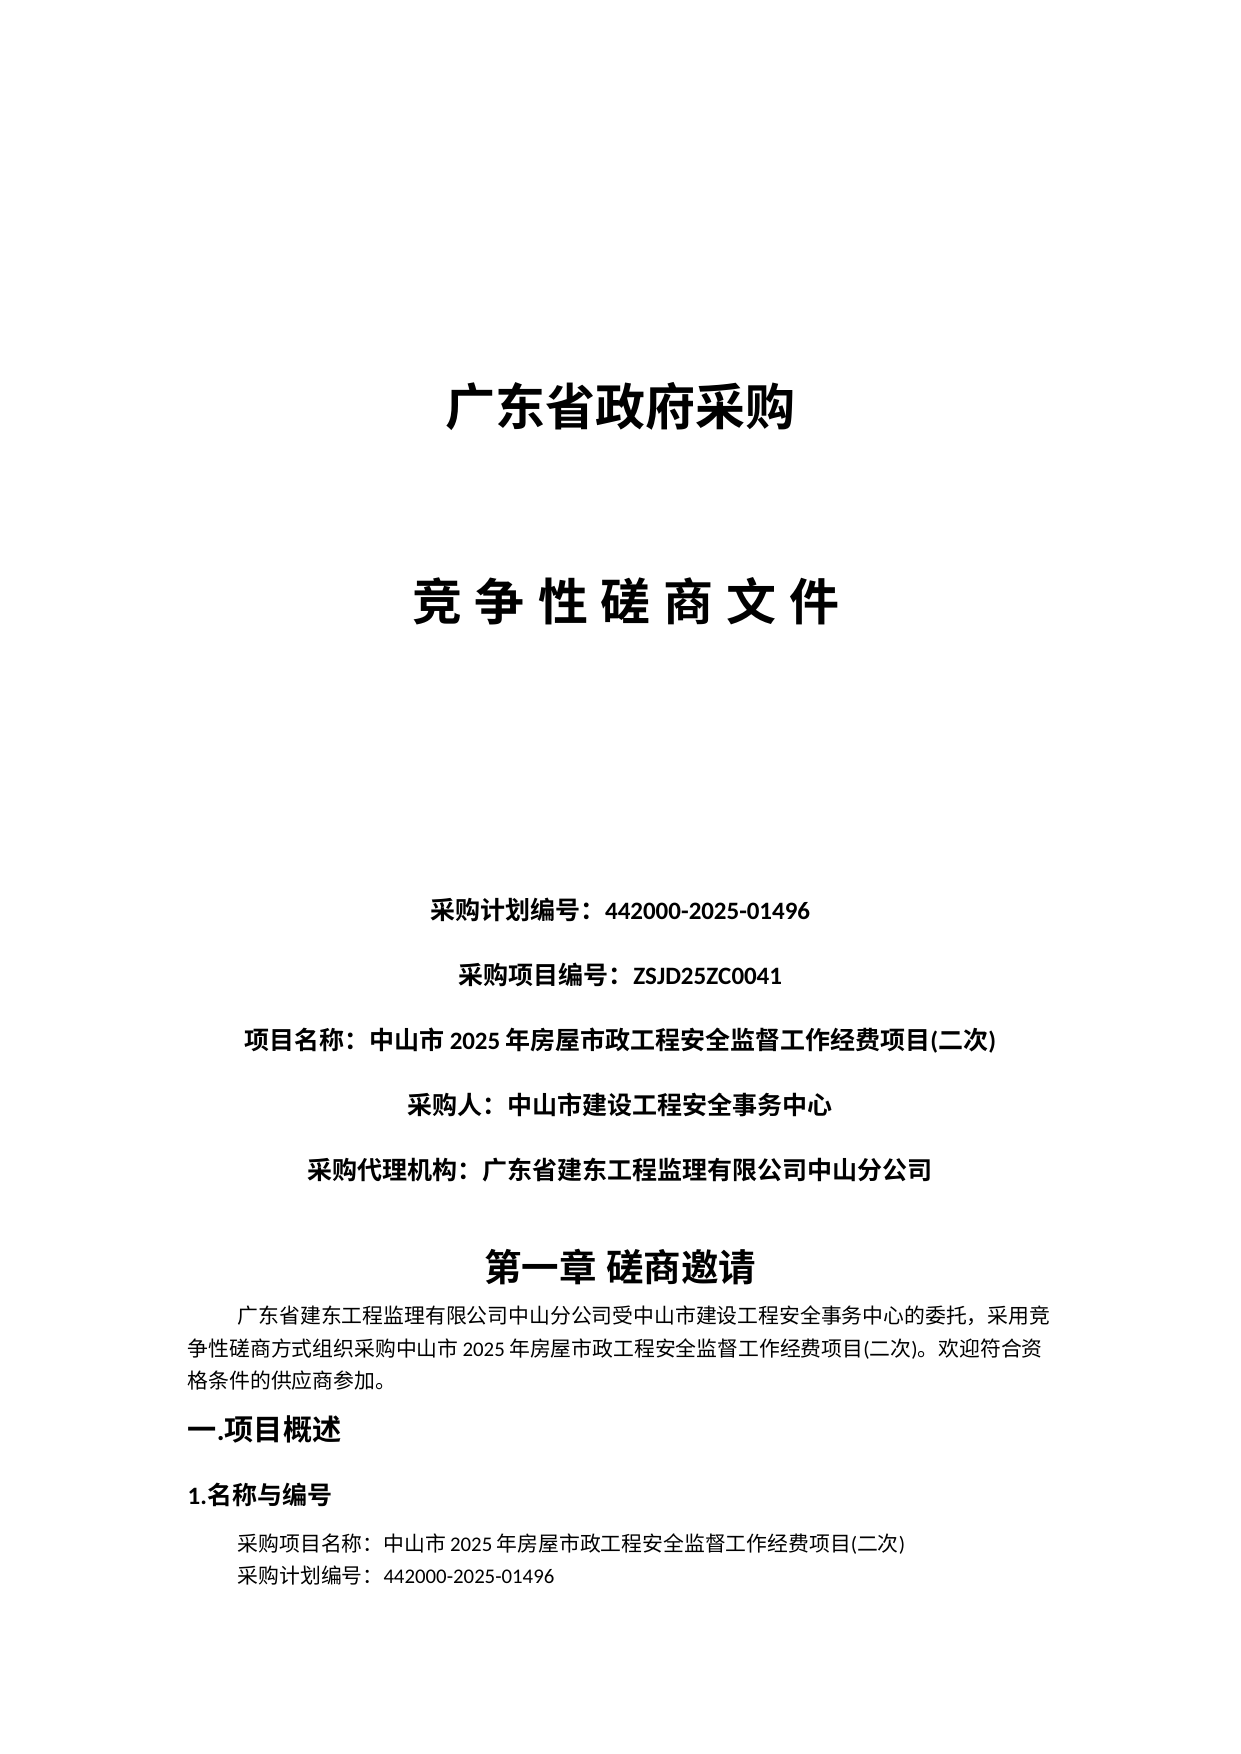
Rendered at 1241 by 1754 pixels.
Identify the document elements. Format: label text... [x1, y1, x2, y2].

text 采购代理机构：广东省建东工程监理有限公司中山分公司 [187, 1137, 1053, 1202]
text 采购项目编号：ZSJD25ZC0041 [187, 942, 1053, 1007]
text 采购计划编号：442000-2025-01496 [187, 1559, 1053, 1592]
text 广东省政府采购 [187, 357, 1053, 454]
text 采购项目名称：中山市2025年房屋市政工程安全监督工作经费项目(二次) [187, 1527, 1053, 1559]
text 项目名称：中山市2025年房屋市政工程安全监督工作经费项目(二次) [187, 1007, 1053, 1072]
text 一.项目概述 [187, 1397, 1053, 1462]
text 采购计划编号：442000-2025-01496 [187, 877, 1053, 942]
text 采购人：中山市建设工程安全事务中心 [187, 1072, 1053, 1137]
text 竞 争 性 磋 商 文 件 [187, 552, 1053, 649]
text 广东省建东工程监理有限公司中山分公司受中山市建设工程安全事务中心的委托，采用竞争性磋商方式组织采购中山市2025年房屋市政工程安全监督工作经费项目(二次)。欢迎符合资格条件的供应商参加。 [187, 1299, 1053, 1397]
text 第一章 磋商邀请 [187, 1234, 1053, 1299]
text 1.名称与编号 [187, 1462, 1053, 1527]
